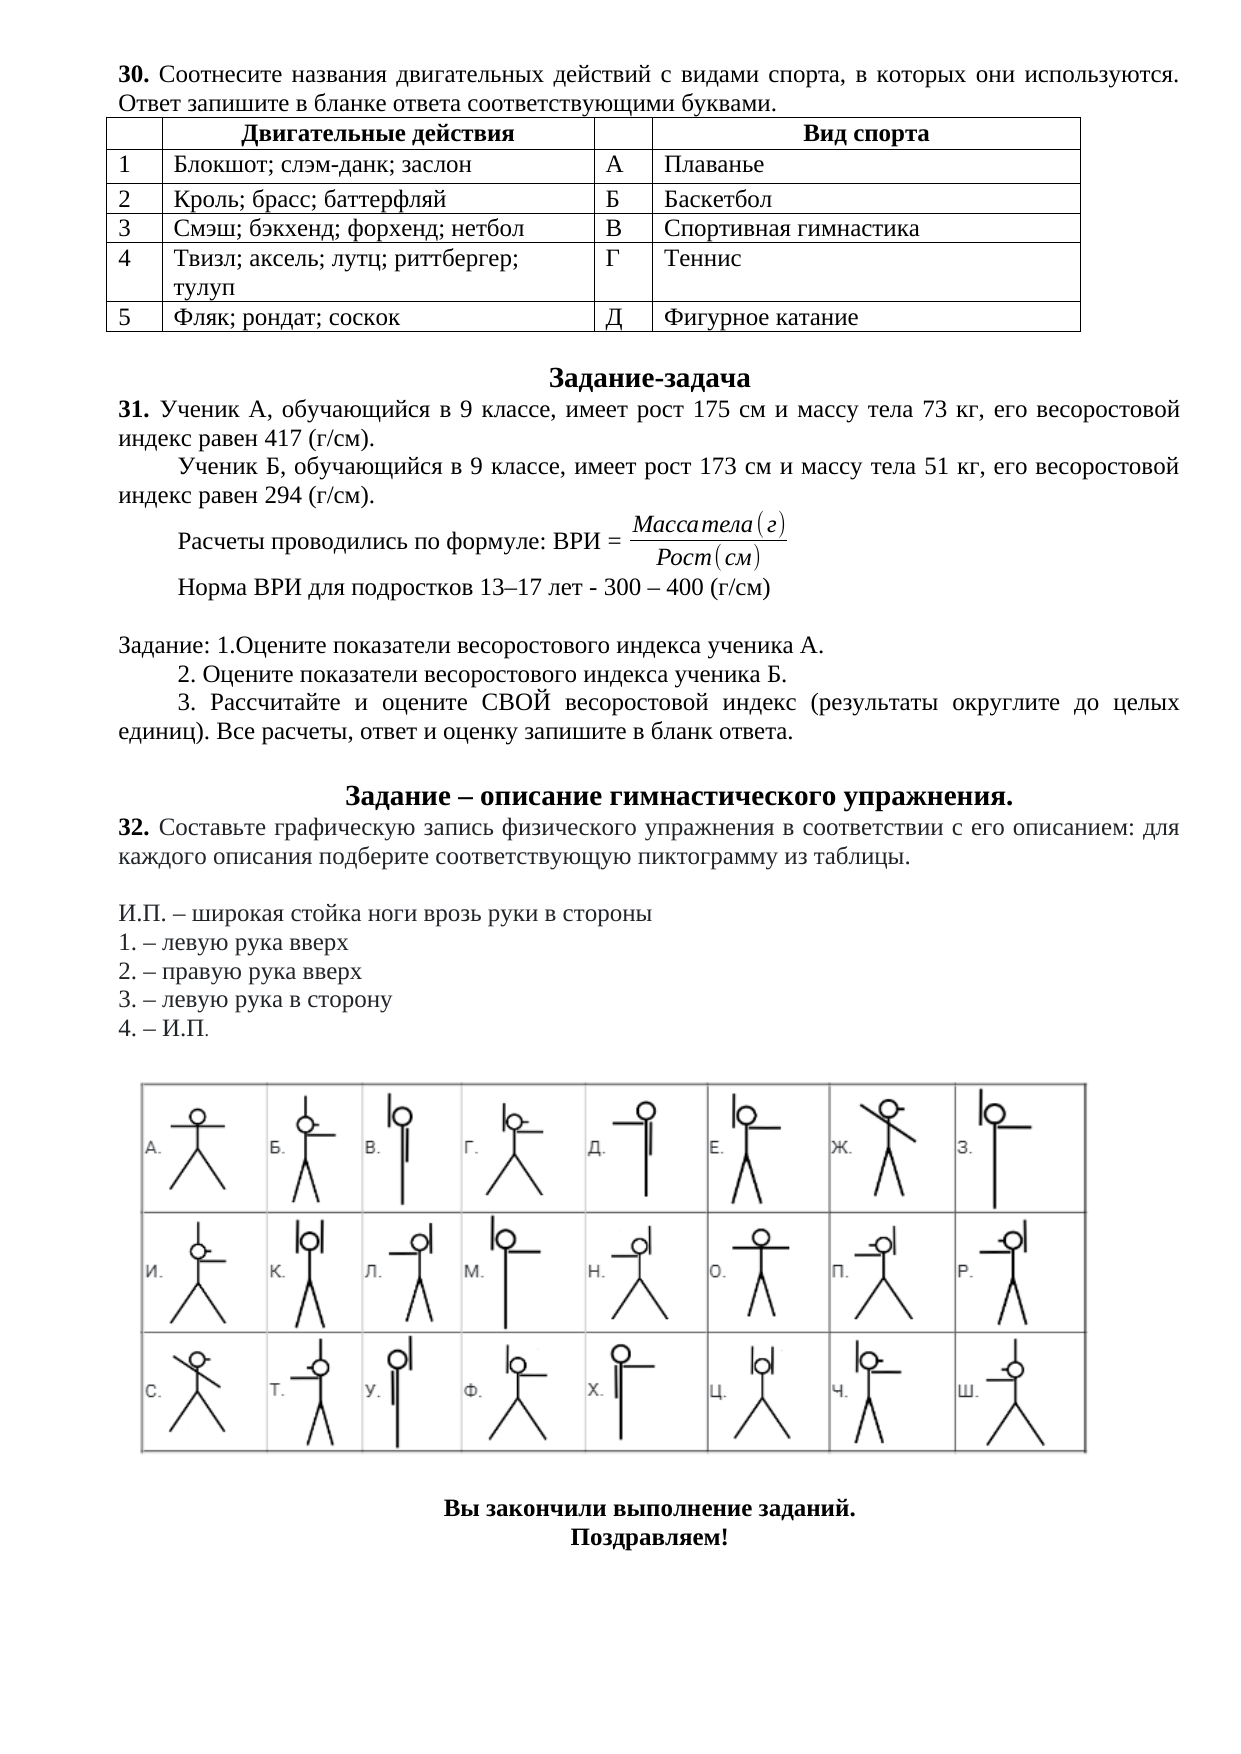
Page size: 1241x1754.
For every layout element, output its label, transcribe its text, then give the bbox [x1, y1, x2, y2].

table_cell В [595, 214, 652, 242]
table_cell Плаванье [653, 150, 1080, 183]
table_cell Кроль; брасс; баттерфляй [163, 184, 594, 212]
table_header Вид спорта [653, 118, 1080, 148]
table_cell Г [595, 243, 652, 301]
text Задание – описание гимнастического упражнения. [118, 778, 1181, 812]
table_cell 3 [107, 214, 162, 242]
table_cell 4 [107, 243, 162, 301]
table_cell Твизл; аксель; лутц; риттбергер; тулуп [163, 243, 594, 301]
text Задание: 1.Оцените показатели весоростового индекса ученика А. [118, 630, 1181, 659]
table_cell Спортивная гимнастика [653, 214, 1080, 242]
table_cell Д [595, 302, 652, 331]
text Вы закончили выполнение заданий. [118, 1493, 1181, 1522]
table_header [595, 118, 652, 148]
table_cell Фляк; рондат; соскок [163, 302, 594, 331]
text 31. Ученик А, обучающийся в 9 классе, имеет рост 175 см и массу тела 73 кг, его весоростовой индекс равен 417 (г/см). [118, 394, 1181, 451]
table_cell 5 [107, 302, 162, 331]
text 4. – И.П. [118, 1013, 1181, 1042]
text Норма ВРИ для подростков 13–17 лет - 300 – 400 (г/см) [118, 572, 1181, 601]
text 30. Соотнесите названия двигательных действий с видами спорта, в которых они используются. Ответ запишите в бланке ответа соответствующими буквами. [118, 59, 1181, 117]
text 32. Составьте графическую запись физического упражнения в соответствии с его описанием: для каждого описания подберите соответствующую пиктограмму из таблицы. [118, 812, 1181, 869]
table_header Двигательные действия [163, 118, 594, 148]
text 2. – правую рука вверх [118, 956, 1181, 984]
table_cell Фигурное катание [653, 302, 1080, 331]
picture [132, 1070, 1098, 1460]
table_cell Б [595, 184, 652, 212]
text Ученик Б, обучающийся в 9 классе, имеет рост 173 см и массу тела 51 кг, его весоростовой индекс равен 294 (г/см). [118, 451, 1181, 509]
table_cell Блокшот; слэм-данк; заслон [163, 150, 594, 183]
text Поздравляем! [118, 1522, 1181, 1551]
text И.П. – широкая стойка ноги врозь руки в стороны [118, 898, 1181, 927]
text 1. – левую рука вверх [118, 927, 1181, 956]
table_cell Смэш; бэкхенд; форхенд; нетбол [163, 214, 594, 242]
text Расчеты проводились по формуле: ВРИ = [118, 509, 1181, 572]
table_cell Теннис [653, 243, 1080, 301]
text Задание-задача [118, 360, 1181, 394]
text 3. – левую рука в сторону [118, 984, 1181, 1013]
table_cell Баскетбол [653, 184, 1080, 212]
text 3. Рассчитайте и оцените СВОЙ весоростовой индекс (результаты округлите до целых единиц). Все расчеты, ответ и оценку запишите в бланк ответа. [118, 687, 1181, 745]
table_cell 2 [107, 184, 162, 212]
table_cell 1 [107, 150, 162, 183]
text 2. Оцените показатели весоростового индекса ученика Б. [118, 659, 1181, 687]
table_header [107, 118, 162, 148]
table_cell А [595, 150, 652, 183]
